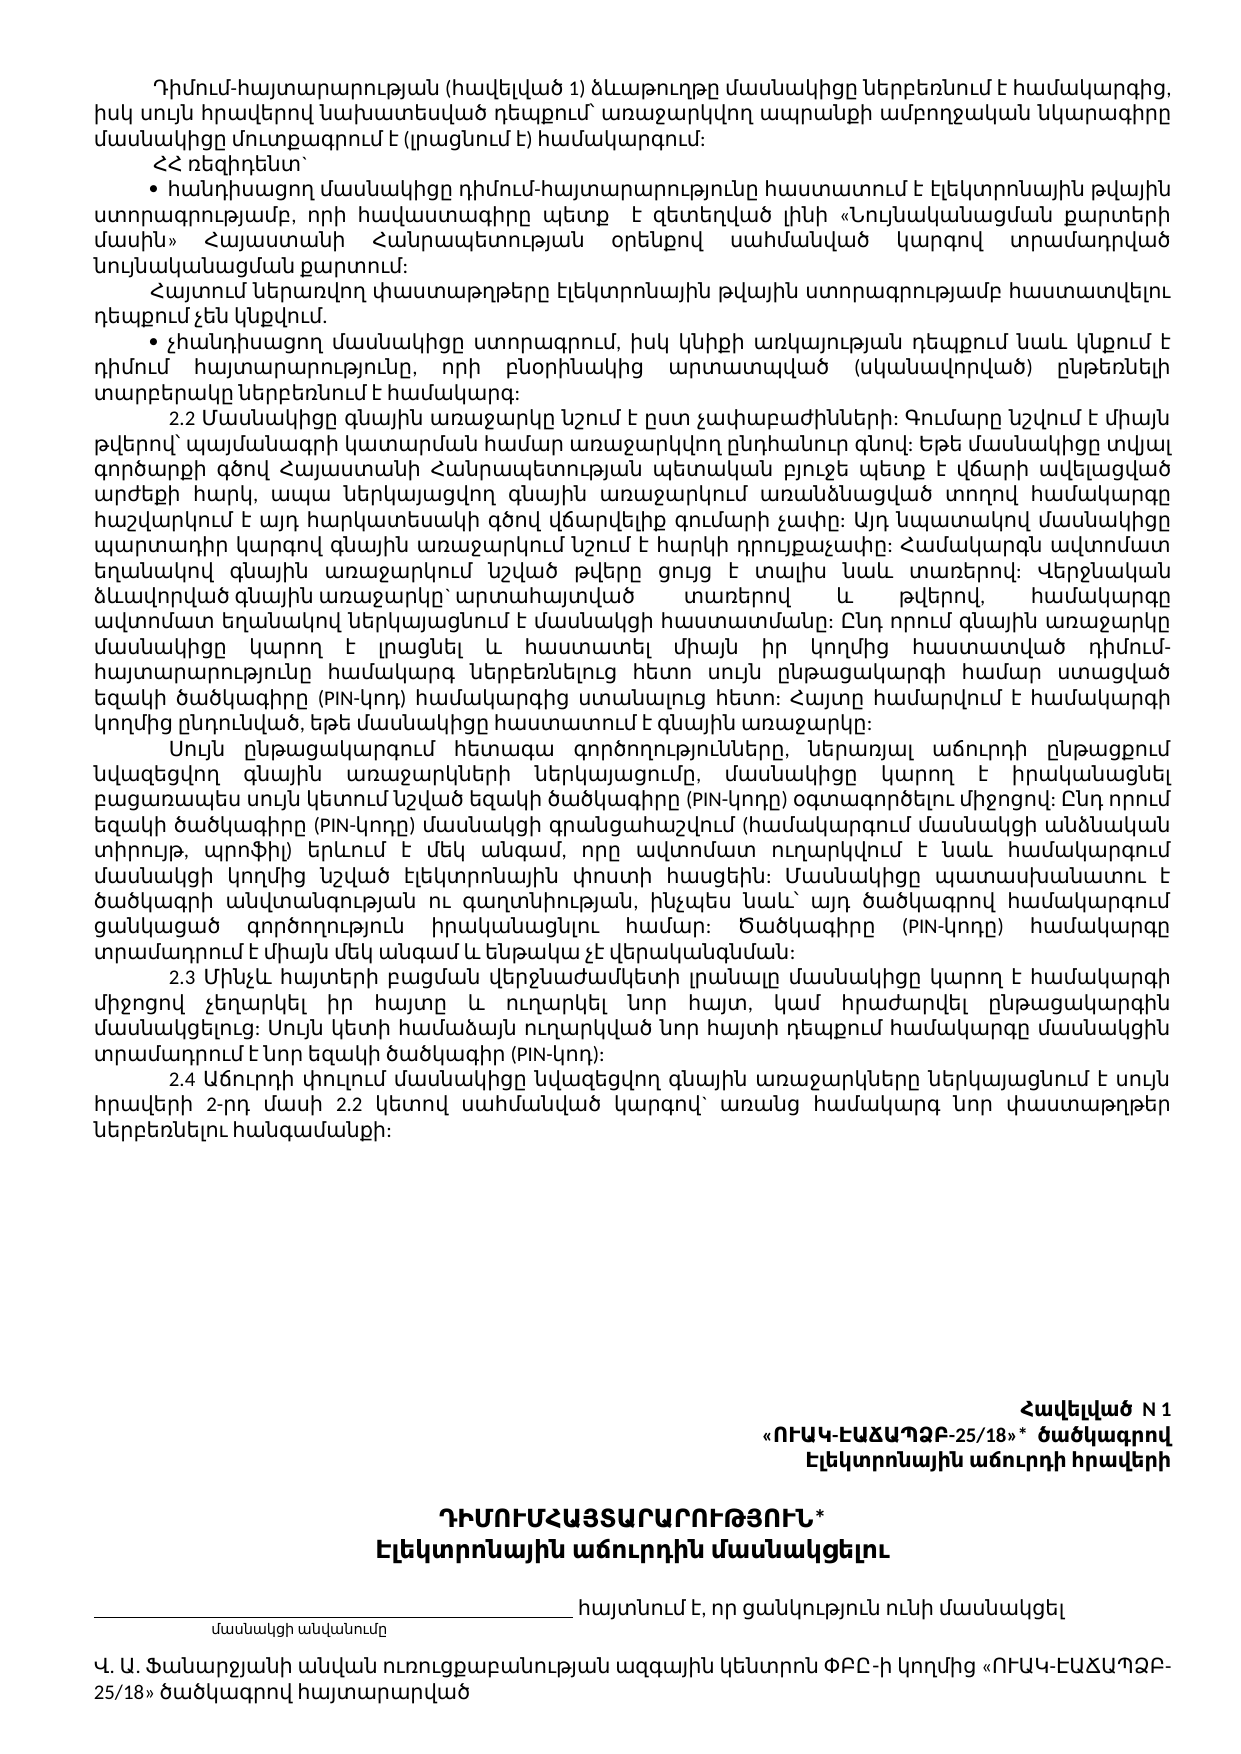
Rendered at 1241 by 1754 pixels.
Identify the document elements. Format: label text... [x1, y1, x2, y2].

list չհանդիսացող մասնակիցը ստորագրում, իսկ կնիքի առկայության դեպքում նաև կնքում է դիմում հայտարարությունը, որի բնօրինակից արտատպված (սկանավորված) ընթեռնելի տարբերակը ներբեռնում է համակարգ: [94, 329, 1171, 405]
text 2.4 Աճուրդի փուլում մասնակիցը նվազեցվող գնային առաջարկները ներկայացնում է սույն հրավերի 2-րդ մասի 2.2 կետով սահմանված կարգով` առանց համակարգ նոր փաստաթղթեր ներբեռնելու հանգամանքի: [94, 1066, 1171, 1142]
text ԴԻՄՈՒՄՀԱՅՏԱՐԱՐՈՒԹՅՈՒՆ* [94, 1503, 1171, 1534]
text ՀՀ ռեզիդենտ` [94, 151, 1171, 177]
text Վ. Ա. Ֆանարջյանի անվան ուռուցքաբանության ազգային կենտրոն ՓԲԸ-ի կողմից «ՈՒԱԿ-ԷԱՃԱՊՁԲ-25/18» ծածկագրով հայտարարված [94, 1651, 1171, 1704]
text «ՈՒԱԿ-ԷԱՃԱՊՁԲ-25/18»* ծածկագրով [94, 1422, 1171, 1447]
text Հավելված N 1 [94, 1397, 1171, 1422]
text 2.3 Մինչև հայտերի բացման վերջնաժամկետի լրանալը մասնակիցը կարող է համակարգի միջոցով չեղարկել իր հայտը և ուղարկել նոր հայտ, կամ հրաժարվել ընթացակարգին մասնակցելուց: Սույն կետի համաձայն ուղարկված նոր հայտի դեպքում համակարգը մասնակցին տրամադրում է նոր եզակի ծածկագիր (PIN-կոդ): [94, 964, 1171, 1066]
text Դիմում-հայտարարության (հավելված 1) ձևաթուղթը մասնակիցը ներբեռնում է համակարգից, իսկ սույն հրավերով նախատեսված դեպքում՝ առաջարկվող ապրանքի ամբողջական նկարագիրը մասնակիցը մուտքագրում է (լրացնում է) համակարգում: [94, 75, 1171, 151]
list հանդիսացող մասնակիցը դիմում-հայտարարությունը հաստատում է էլեկտրոնային թվային ստորագրությամբ, որի հավաստագիրը պետք է զետեղված լինի «Նույնականացման քարտերի մասին» Հայաստանի Հանրապետության օրենքով սահմանված կարգով տրամադրված նույնականացման քարտում: [94, 177, 1171, 278]
text Հայտում ներառվող փաստաթղթերը էլեկտրոնային թվային ստորագրությամբ հաստատվելու դեպքում չեն կնքվում. [94, 278, 1171, 329]
text մասնակցի անվանումը [94, 1620, 1171, 1651]
subtitle Էլեկտրոնային աճուրդին մասնակցելու [94, 1534, 1171, 1564]
text Սույն ընթացակարգում հետագա գործողությունները, ներառյալ աճուրդի ընթացքում նվազեցվող գնային առաջարկների ներկայացումը, մասնակիցը կարող է իրականացնել բացառապես սույն կետում նշված եզակի ծածկագիրը (PIN-կոդը) օգտագործելու միջոցով: Ընդ որում եզակի ծածկագիրը (PIN-կոդը) մասնակցի գրանցահաշվում (համակարգում մասնակցի անձնական տիրույթ, պրոֆիլ) երևում է մեկ անգամ, որը ավտոմատ ուղարկվում է նաև համակարգում մասնակցի կողմից նշված էլեկտրոնային փոստի հասցեին: Մասնակիցը պատասխանատու է ծածկագրի անվտանգության ու գաղտնիության, ինչպես նաև՝ այդ ծածկագրով համակարգում ցանկացած գործողություն իրականացնլու համար: Ծածկագիրը (PIN-կոդը) համակարգը տրամադրում է միայն մեկ անգամ և ենթակա չէ վերականգնման: [94, 736, 1171, 964]
text 2.2 Մասնակիցը գնային առաջարկը նշում է ըստ չափաբաժինների: Գումարը նշվում է միայն թվերով՝ պայմանագրի կատարման համար առաջարկվող ընդհանուր գնով: Եթե մասնակիցը տվյալ գործարքի գծով Հայաստանի Հանրապետության պետական բյուջե պետք է վճարի ավելացված արժեքի հարկ, ապա ներկայացվող գնային առաջարկում առանձնացված տողով համակարգը հաշվարկում է այդ հարկատեսակի գծով վճարվելիք գումարի չափը: Այդ նպատակով մասնակիցը պարտադիր կարգով գնային առաջարկում նշում է հարկի դրույքաչափը: Համակարգն ավտոմատ եղանակով գնային առաջարկում նշված թվերը ցույց է տալիս նաև տառերով: Վերջնական ձևավորված գնային առաջարկը` արտահայտված տառերով և թվերով, համակարգը ավտոմատ եղանակով ներկայացնում է մասնակցի հաստատմանը: Ընդ որում գնային առաջարկը մասնակիցը կարող է լրացնել և հաստատել միայն իր կողմից հաստատված դիմում-հայտարարությունը համակարգ ներբեռնելուց հետո սույն ընթացակարգի համար ստացված եզակի ծածկագիրը (PIN-կոդ) համակարգից ստանալուց հետո: Հայտը համարվում է համակարգի կողմից ընդունված, եթե մասնակիցը հաստատում է գնային առաջարկը: [94, 405, 1171, 736]
text հայտնում է, որ ցանկություն ունի մասնակցել [94, 1595, 1171, 1620]
text Էլեկտրոնային աճուրդի հրավերի [94, 1447, 1171, 1473]
